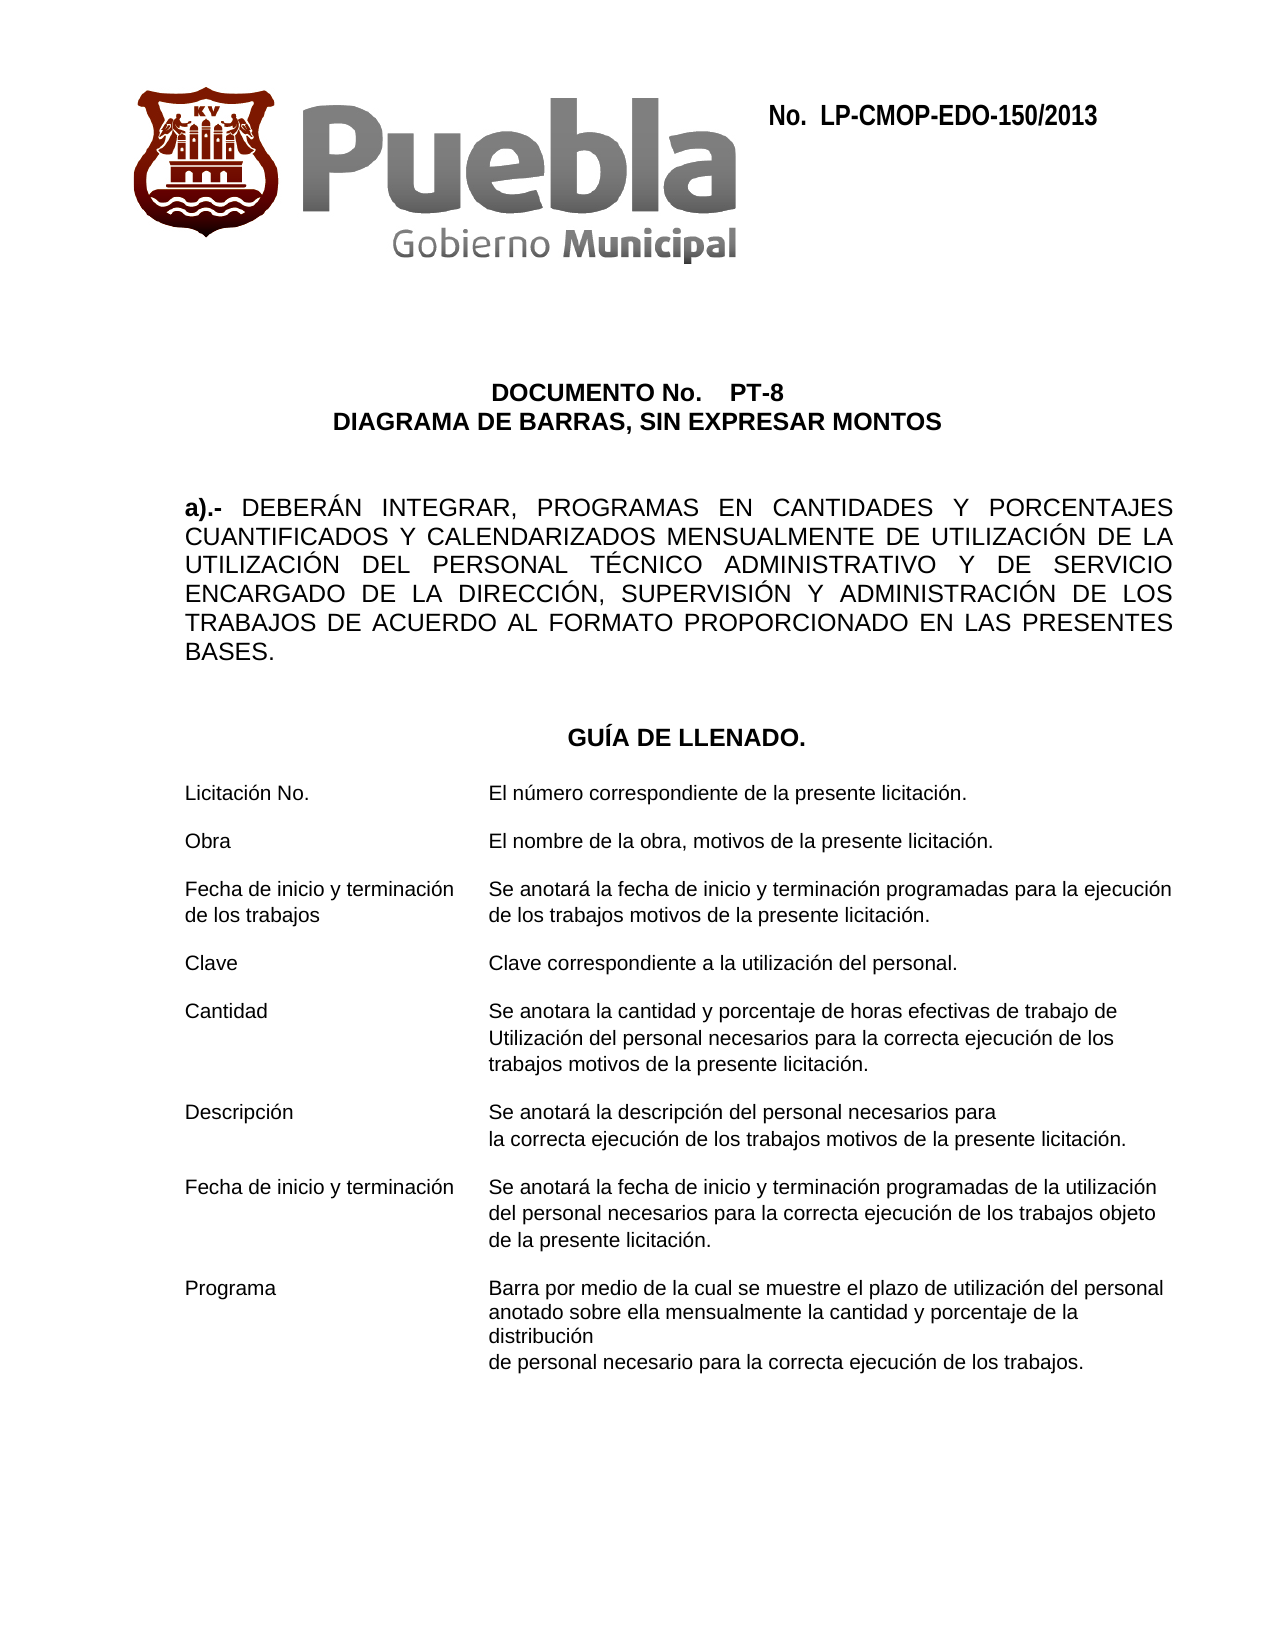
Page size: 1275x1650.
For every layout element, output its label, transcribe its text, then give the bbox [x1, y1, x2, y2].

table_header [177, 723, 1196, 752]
picture [133, 87, 736, 264]
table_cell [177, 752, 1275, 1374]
text DOCUMENTO No. PT-8 [177, 378, 1098, 407]
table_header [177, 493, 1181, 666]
text DIAGRAMA DE BARRAS, SIN EXPRESAR MONTOS [177, 407, 1098, 436]
